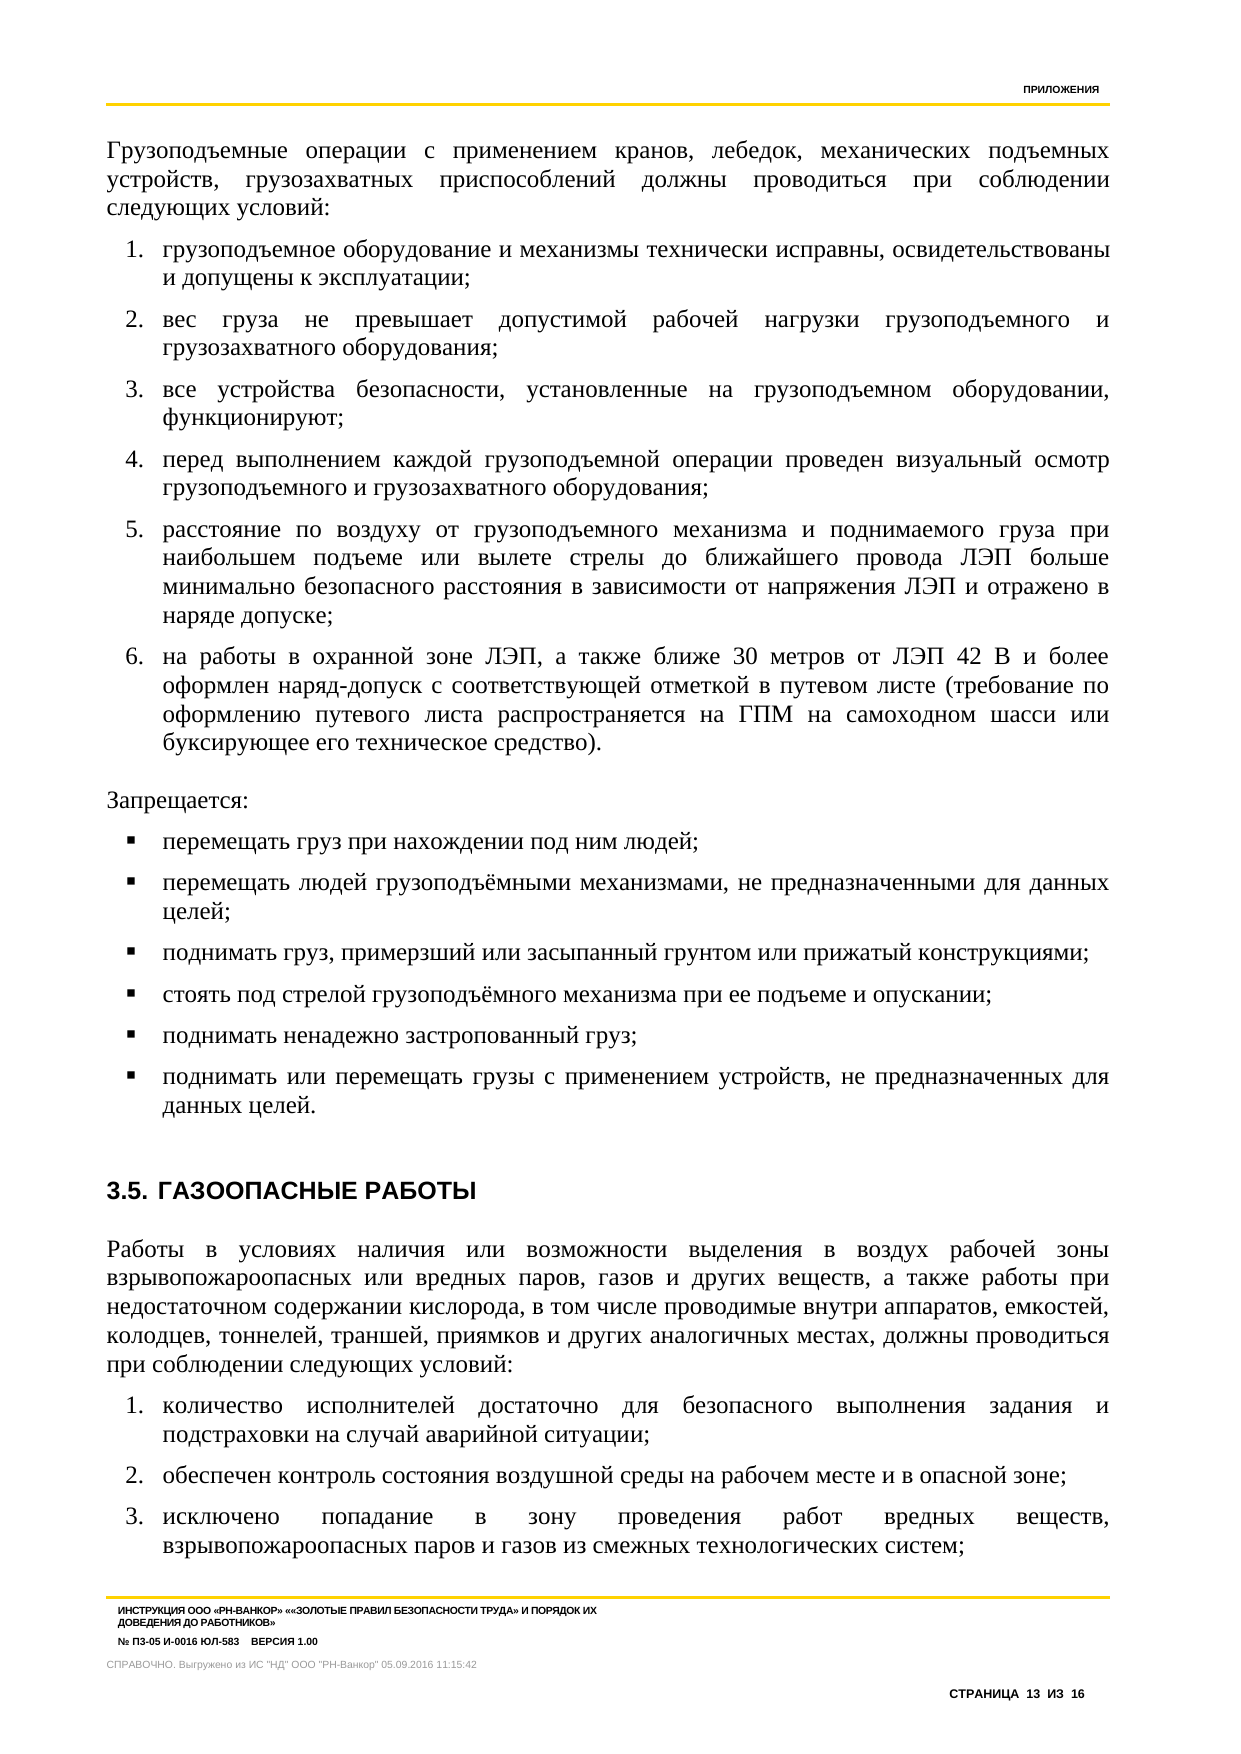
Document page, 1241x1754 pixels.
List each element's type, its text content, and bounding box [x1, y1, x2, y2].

list исключено попадание в зону проведения работ вредных веществ, взрывопожароопасных паров и газов из смежных технологических систем; [125, 1501, 1110, 1559]
list стоять под стрелой грузоподъёмного механизма при ее подъеме и опускании; [125, 979, 1110, 1007]
list перемещать людей грузоподъёмными механизмами, не предназначенными для данных целей; [125, 867, 1110, 925]
text Грузоподъемные операции с применением кранов, лебедок, механических подъемных устройств, грузозахватных приспособлений должны проводиться при соблюдении следующих условий: [106, 135, 1110, 221]
list поднимать груз, примерзший или засыпанный грунтом или прижатый конструкциями; [125, 937, 1110, 966]
list поднимать или перемещать грузы с применением устройств, не предназначенных для данных целей. [125, 1061, 1110, 1119]
list на работы в охранной зоне ЛЭП, а также ближе 30 метров от ЛЭП 42 В и более оформлен наряд-допуск с соответствующей отметкой в путевом листе (требование по оформлению путевого листа распространяется на ГПМ на самоходном шасси или буксирующее его техническое средство). [125, 641, 1110, 756]
list расстояние по воздуху от грузоподъемного механизма и поднимаемого груза при наибольшем подъеме или вылете стрелы до ближайшего провода ЛЭП больше минимально безопасного расстояния в зависимости от напряжения ЛЭП и отражено в наряде допуске; [125, 514, 1110, 629]
list перед выполнением каждой грузоподъемной операции проведен визуальный осмотр грузоподъемного и грузозахватного оборудования; [125, 444, 1110, 501]
text Запрещается: [106, 785, 1110, 814]
list перемещать груз при нахождении под ним людей; [125, 826, 1110, 855]
subtitle ГАЗООПАСНЫЕ РАБОТЫ [106, 1176, 1110, 1205]
list вес груза не превышает допустимой рабочей нагрузки грузоподъемного и грузозахватного оборудования; [125, 304, 1110, 361]
list обеспечен контроль состояния воздушной среды на рабочем месте и в опасной зоне; [125, 1460, 1110, 1489]
text Работы в условиях наличия или возможности выделения в воздух рабочей зоны взрывопожароопасных или вредных паров, газов и других веществ, а также работы при недостаточном содержании кислорода, в том числе проводимые внутри аппаратов, емкостей, колодцев, тоннелей, траншей, приямков и других аналогичных местах, должны проводиться при соблюдении следующих условий: [106, 1234, 1110, 1377]
list поднимать ненадежно застропованный груз; [125, 1020, 1110, 1049]
list все устройства безопасности, установленные на грузоподъемном оборудовании, функционируют; [125, 374, 1110, 431]
list грузоподъемное оборудование и механизмы технически исправны, освидетельствованы и допущены к эксплуатации; [125, 234, 1110, 291]
list количество исполнителей достаточно для безопасного выполнения задания и подстраховки на случай аварийной ситуации; [125, 1390, 1110, 1447]
